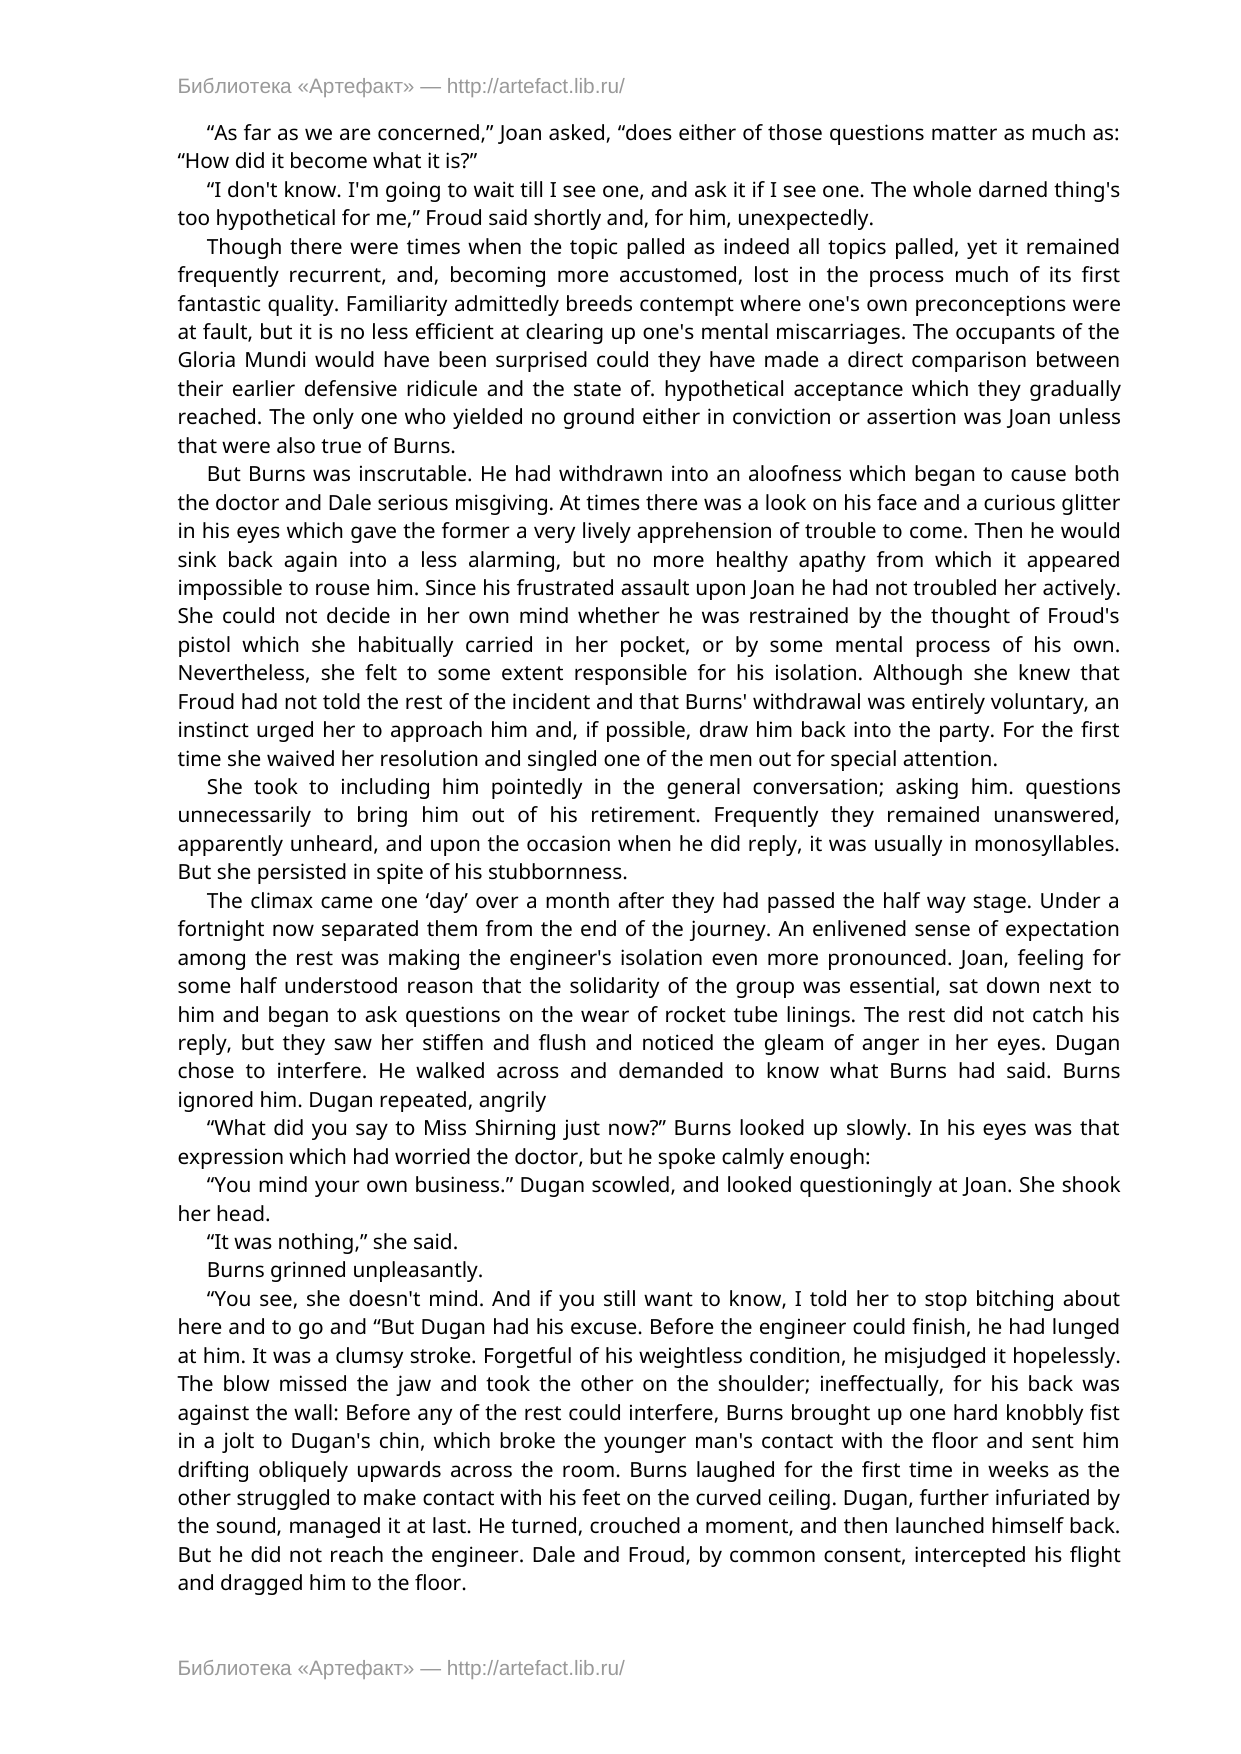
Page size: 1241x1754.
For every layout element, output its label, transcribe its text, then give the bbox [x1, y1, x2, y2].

text “What did you say to Miss Shirning just now?” Burns looked up slowly. In his eyes was that expression which had worried the doctor, but he spoke calmly enough: [177, 1113, 1122, 1170]
text Though there were times when the topic palled as indeed all topics palled, yet it remained frequently recurrent, and, becoming more accustomed, lost in the process much of its first fantastic quality. Familiarity admittedly breeds contempt where one's own preconceptions were at fault, but it is no less efficient at clearing up one's mental miscarriages. The occupants of the Gloria Mundi would have been surprised could they have made a direct comparison between their earlier defensive ridicule and the state of. hypothetical acceptance which they gradually reached. The only one who yielded no ground either in conviction or assertion was Joan unless that were also true of Burns. [177, 232, 1122, 459]
text But Burns was inscrutable. He had withdrawn into an aloofness which began to cause both the doctor and Dale serious misgiving. At times there was a look on his face and a curious glitter in his eyes which gave the former a very lively apprehension of trouble to come. Then he would sink back again into a less alarming, but no more healthy apathy from which it appeared impossible to rouse him. Since his frustrated assault upon Joan he had not troubled her actively. She could not decide in her own mind whether he was restrained by the thought of Froud's pistol which she habitually carried in her pocket, or by some mental process of his own. Nevertheless, she felt to some extent responsible for his isolation. Although she knew that Froud had not told the rest of the incident and that Burns' withdrawal was entirely voluntary, an instinct urged her to approach him and, if possible, draw him back into the party. For the first time she waived her resolution and singled one of the men out for special attention. [177, 459, 1122, 772]
text “You mind your own business.” Dugan scowled, and looked questioningly at Joan. She shook her head. [177, 1170, 1122, 1227]
text She took to including him pointedly in the general conversation; asking him. questions unnecessarily to bring him out of his retirement. Frequently they remained unanswered, apparently unheard, and upon the occasion when he did reply, it was usually in monosyllables. But she persisted in spite of his stubbornness. [177, 772, 1122, 886]
text The climax came one ‘day’ over a month after they had passed the half way stage. Under a fortnight now separated them from the end of the journey. An enlivened sense of expectation among the rest was making the engineer's isolation even more pronounced. Joan, feeling for some half understood reason that the solidarity of the group was essential, sat down next to him and began to ask questions on the wear of rocket tube linings. The rest did not catch his reply, but they saw her stiffen and flush and noticed the gleam of anger in her eyes. Dugan chose to interfere. He walked across and demanded to know what Burns had said. Burns ignored him. Dugan repeated, angrily [177, 886, 1122, 1113]
text “You see, she doesn't mind. And if you still want to know, I told her to stop bitching about here and to go and “But Dugan had his excuse. Before the engineer could finish, he had lunged at him. It was a clumsy stroke. Forgetful of his weightless condition, he misjudged it hopelessly. The blow missed the jaw and took the other on the shoulder; ineffectually, for his back was against the wall: Before any of the rest could interfere, Burns brought up one hard knobbly fist in a jolt to Dugan's chin, which broke the younger man's contact with the floor and sent him drifting obliquely upwards across the room. Burns laughed for the first time in weeks as the other struggled to make contact with his feet on the curved ceiling. Dugan, further infuriated by the sound, managed it at last. He turned, crouched a moment, and then launched himself back. But he did not reach the engineer. Dale and Froud, by common consent, intercepted his flight and dragged him to the floor. [177, 1284, 1122, 1597]
text “As far as we are concerned,” Joan asked, “does either of those questions matter as much as: “How did it become what it is?” [177, 118, 1122, 175]
text Burns grinned unpleasantly. [177, 1256, 1122, 1284]
text “It was nothing,” she said. [177, 1227, 1122, 1256]
text “I don't know. I'm going to wait till I see one, and ask it if I see one. The whole darned thing's too hypothetical for me,” Froud said shortly and, for him, unexpectedly. [177, 175, 1122, 232]
